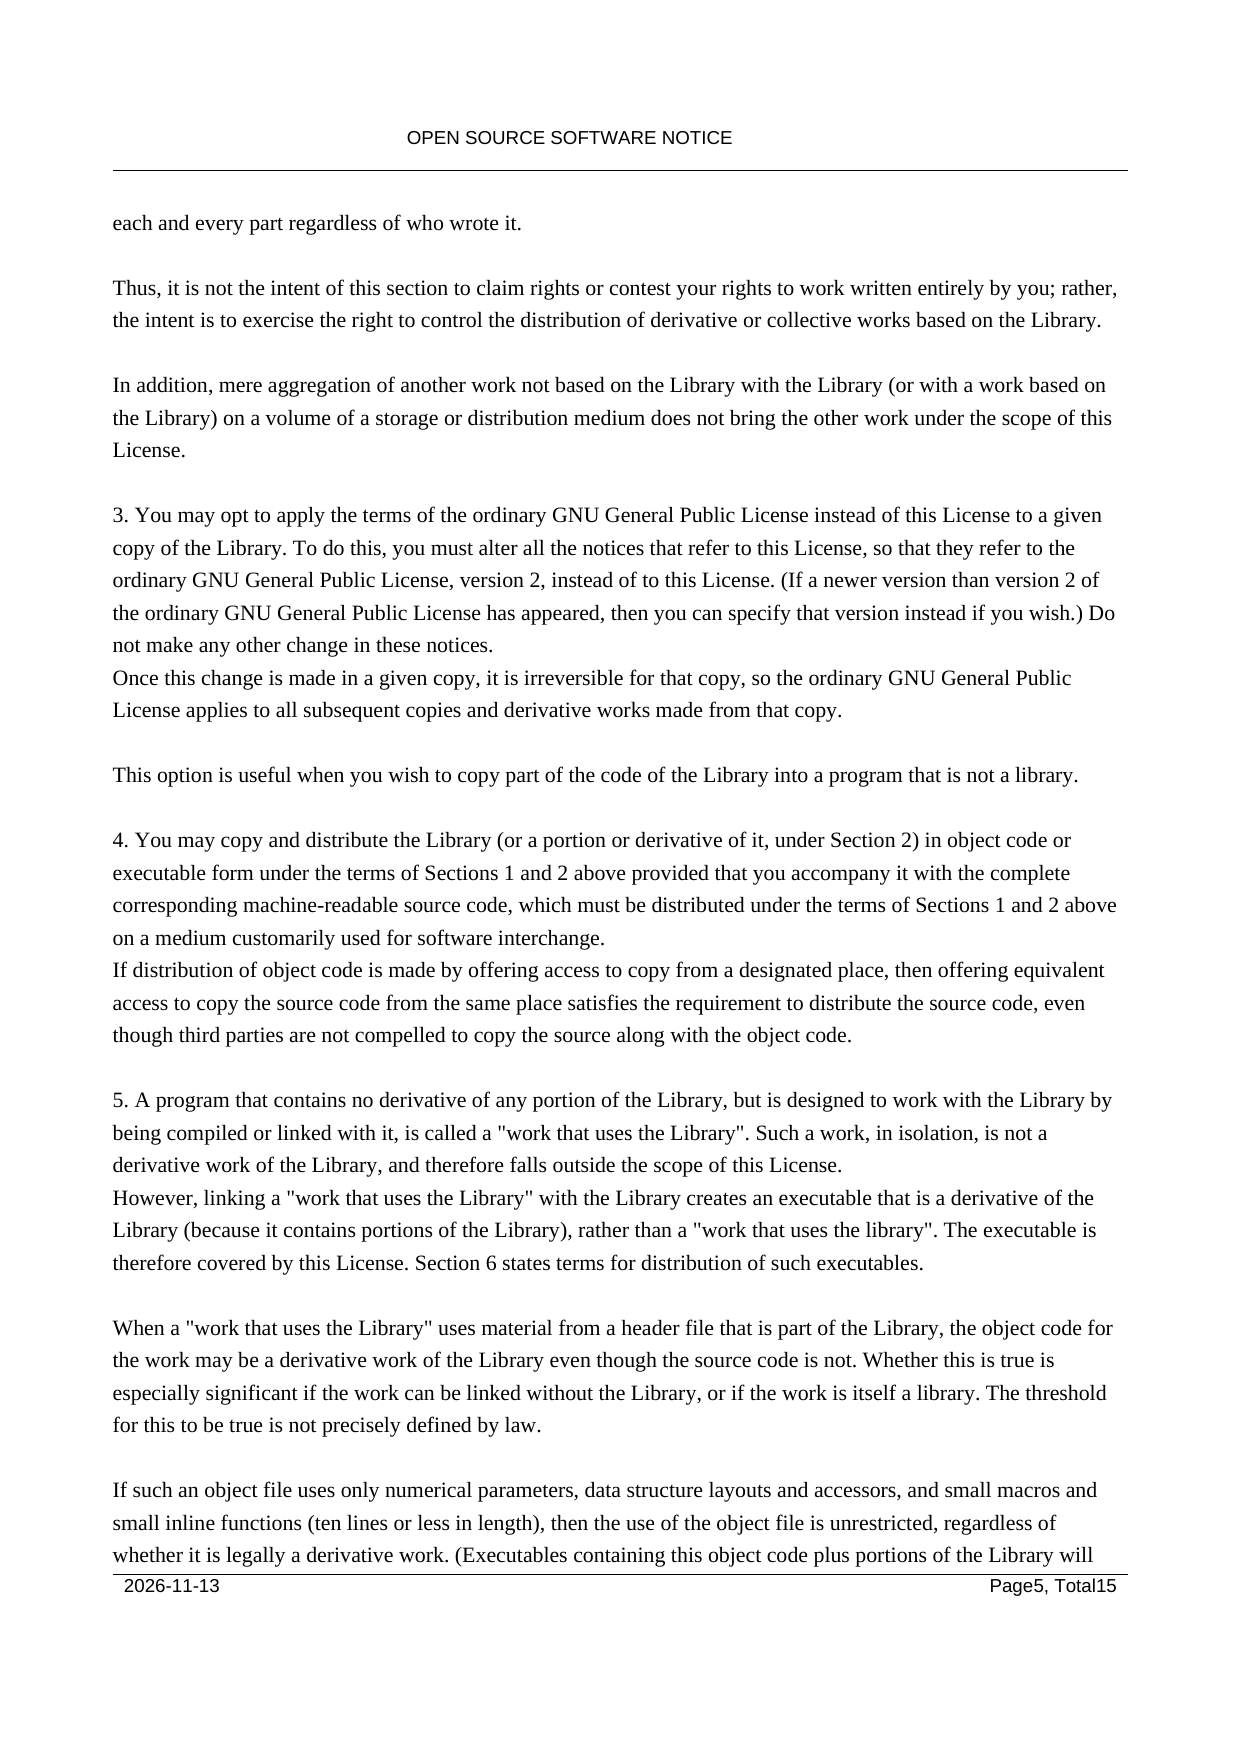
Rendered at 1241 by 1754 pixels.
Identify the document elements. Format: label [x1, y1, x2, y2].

text [112, 206, 1128, 1571]
